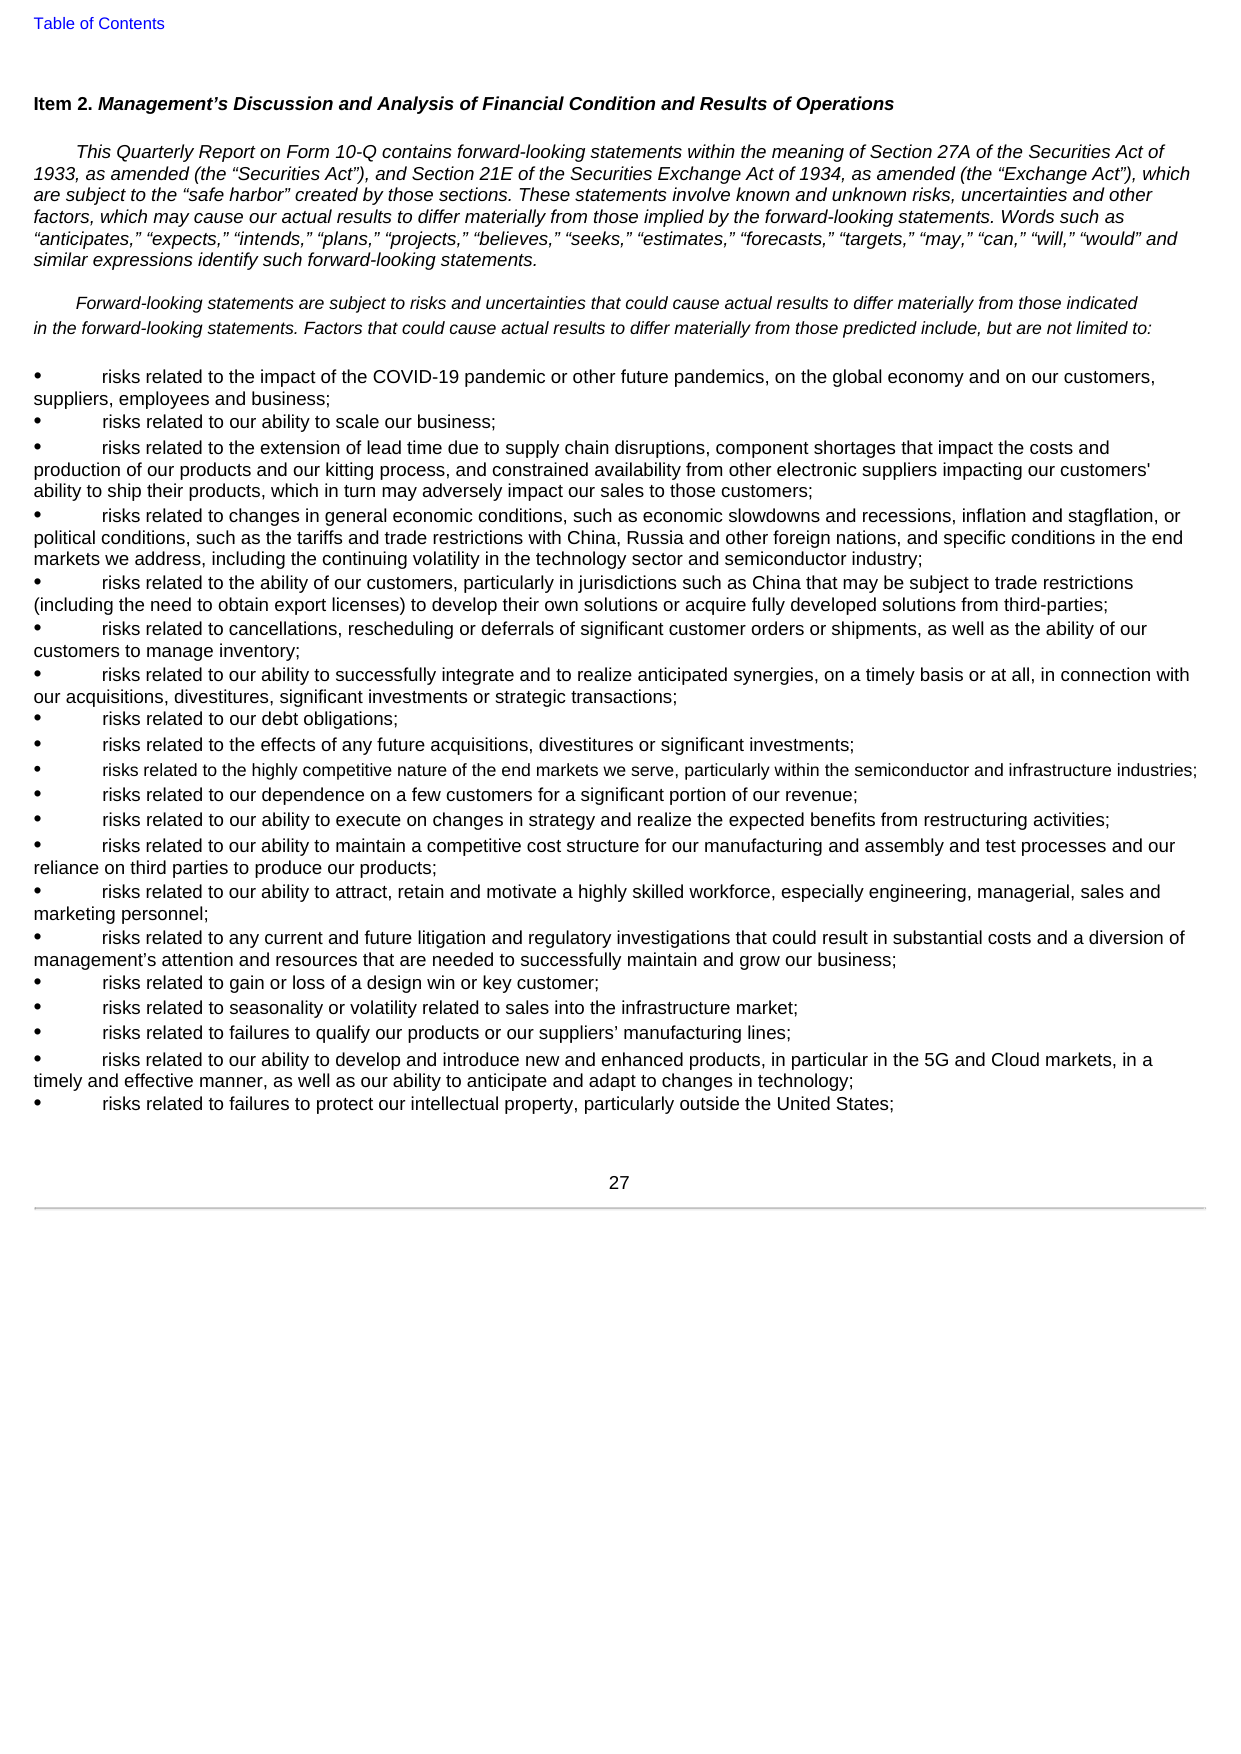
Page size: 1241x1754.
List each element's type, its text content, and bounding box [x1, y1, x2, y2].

list risks related to the extension of lead time due to supply chain disruptions, component shortages that impact the costs and production of our products and our kitting process, and constrained availability from other electronic suppliers impacting our customers' ability to ship their products, which in turn may adversely impact our sales to those customers; [33, 434, 1201, 502]
list risks related to the highly competitive nature of the end markets we serve, particularly within the semiconductor and infrastructure industries; [33, 757, 1201, 781]
list risks related to changes in general economic conditions, such as economic slowdowns and recessions, inflation and stagflation, or political conditions, such as the tariffs and trade restrictions with China, Russia and other foreign nations, and specific conditions in the end markets we address, including the continuing volatility in the technology sector and semiconductor industry; [33, 502, 1201, 569]
text This Quarterly Report on Form 10-Q contains forward-looking statements within the meaning of Section 27A of the Securities Act of 1933, as amended (the “Securities Act”), and Section 21E of the Securities Exchange Act of 1934, as amended (the “Exchange Act”), which are subject to the “safe harbor” created by those sections. These statements involve known and unknown risks, uncertainties and other factors, which may cause our actual results to differ materially from those implied by the forward-looking statements. Words such as “anticipates,” “expects,” “intends,” “plans,” “projects,” “believes,” “seeks,” “estimates,” “forecasts,” “targets,” “may,” “can,” “will,” “would” and similar expressions identify such forward-looking statements. [33, 141, 1199, 270]
list risks related to the effects of any future acquisitions, divestitures or significant investments; [33, 732, 1201, 756]
text 27 [33, 1172, 1205, 1193]
list risks related to our ability to maintain a competitive cost structure for our manufacturing and assembly and test processes and our reliance on third parties to produce our products; [33, 833, 1201, 879]
list risks related to our ability to scale our business; [33, 409, 1201, 433]
list risks related to gain or loss of a design win or key customer; [33, 971, 1201, 994]
list risks related to the impact of the COVID-19 pandemic or other future pandemics, on the global economy and on our customers, suppliers, employees and business; [33, 363, 1201, 409]
text Item 2. Management’s Discussion and Analysis of Financial Condition and Results of Operations [33, 93, 1201, 114]
picture [32, 1205, 1207, 1212]
list risks related to our ability to successfully integrate and to realize anticipated synergies, on a timely basis or at all, in connection with our acquisitions, divestitures, significant investments or strategic transactions; [33, 661, 1201, 707]
list risks related to the ability of our customers, particularly in jurisdictions such as China that may be subject to trade restrictions (including the need to obtain export licenses) to develop their own solutions or acquire fully developed solutions from third-parties; [33, 569, 1201, 615]
list risks related to seasonality or volatility related to sales into the infrastructure market; [33, 995, 1201, 1019]
list risks related to any current and future litigation and regulatory investigations that could result in substantial costs and a diversion of management’s attention and resources that are needed to successfully maintain and grow our business; [33, 925, 1201, 971]
list risks related to our dependence on a few customers for a significant portion of our revenue; [33, 782, 1201, 806]
text Forward-looking statements are subject to risks and uncertainties that could cause actual results to differ materially from those indicated in the forward-looking statements. Factors that could cause actual results to differ materially from those predicted include, but are not limited to: [33, 293, 1155, 338]
list risks related to our debt obligations; [33, 707, 1201, 731]
list risks related to failures to protect our intellectual property, particularly outside the United States; [33, 1092, 1201, 1116]
list risks related to our ability to execute on changes in strategy and realize the expected benefits from restructuring activities; [33, 807, 1201, 831]
list risks related to our ability to develop and introduce new and enhanced products, in particular in the 5G and Cloud markets, in a timely and effective manner, as well as our ability to anticipate and adapt to changes in technology; [33, 1046, 1201, 1092]
list risks related to cancellations, rescheduling or deferrals of significant customer orders or shipments, as well as the ability of our customers to manage inventory; [33, 615, 1201, 661]
list risks related to failures to qualify our products or our suppliers’ manufacturing lines; [33, 1021, 1201, 1045]
text Table of Contents [33, 13, 1201, 33]
list risks related to our ability to attract, retain and motivate a highly skilled workforce, especially engineering, managerial, sales and marketing personnel; [33, 879, 1201, 925]
